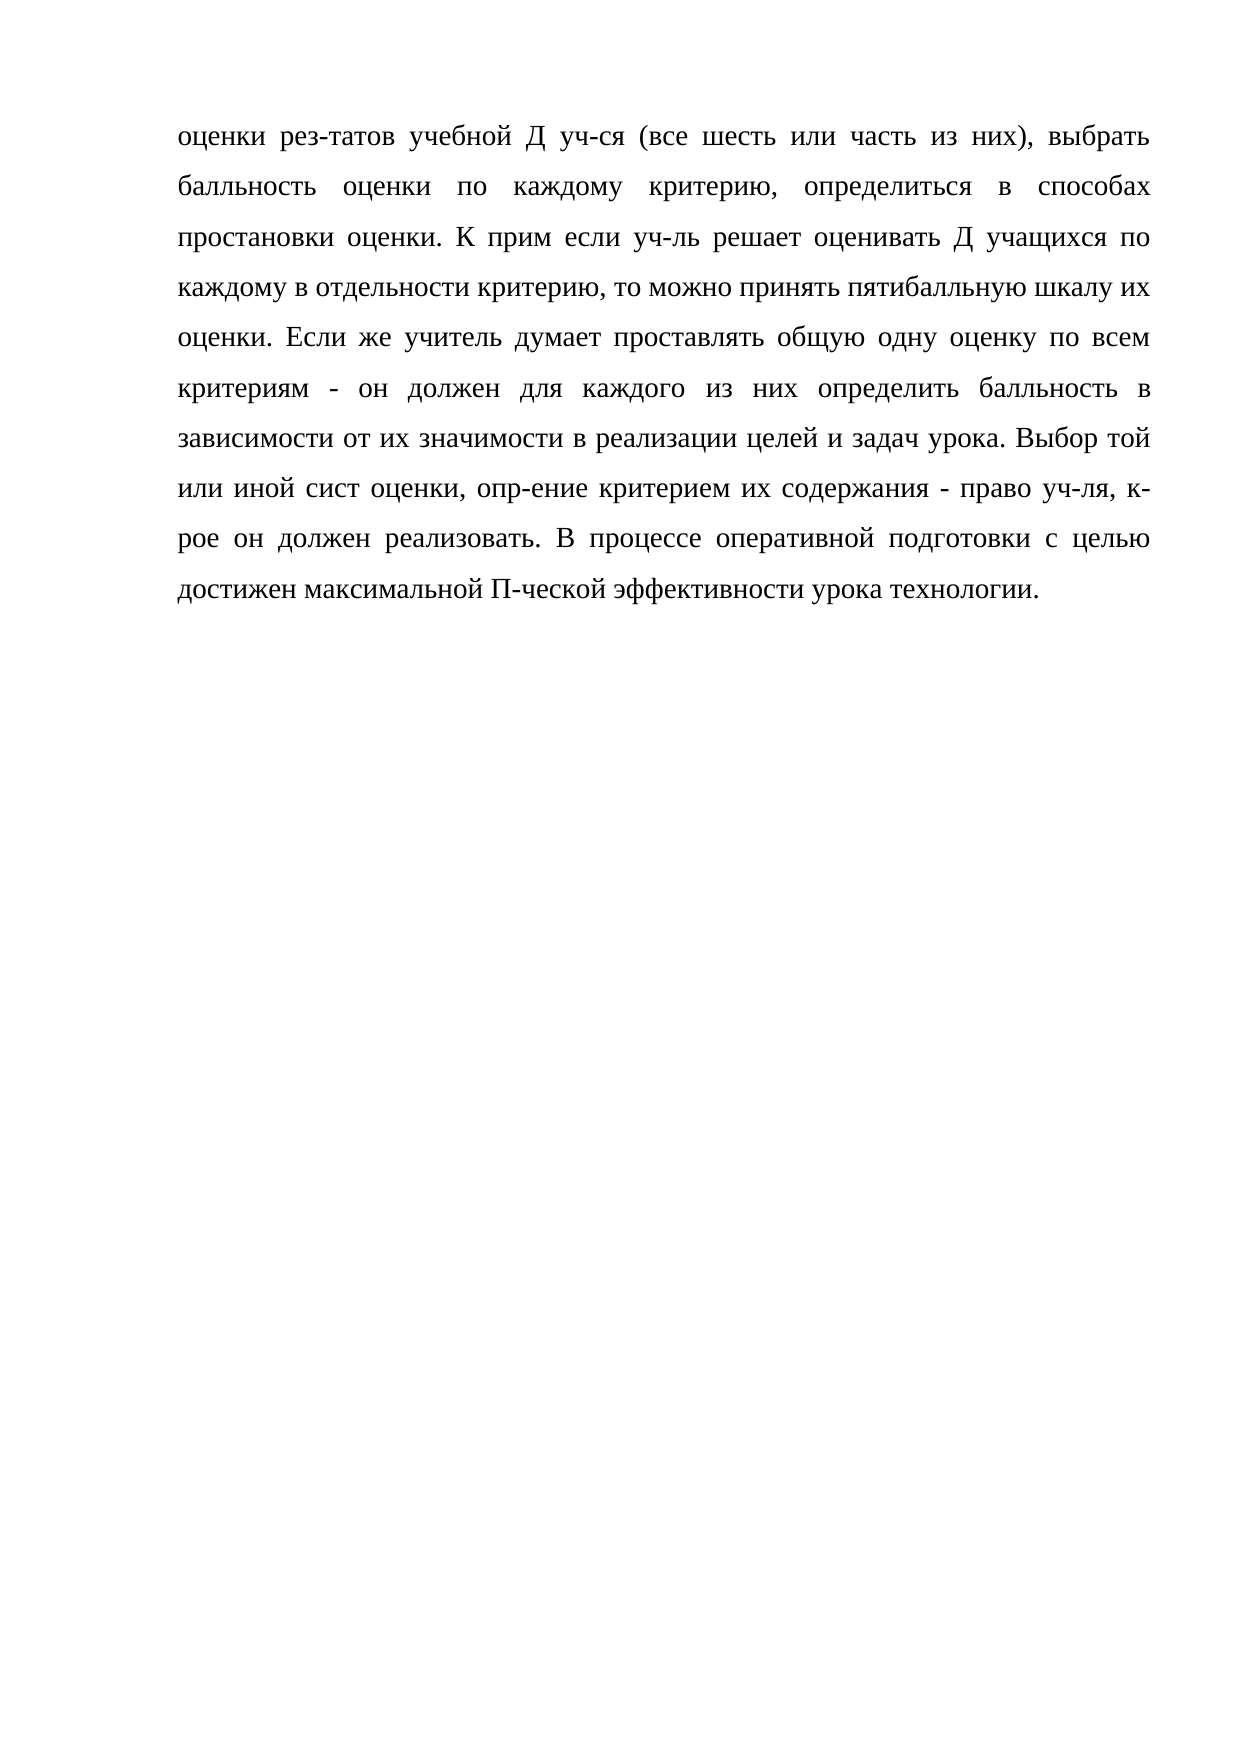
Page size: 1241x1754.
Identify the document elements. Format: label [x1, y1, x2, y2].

text [177, 118, 1152, 604]
